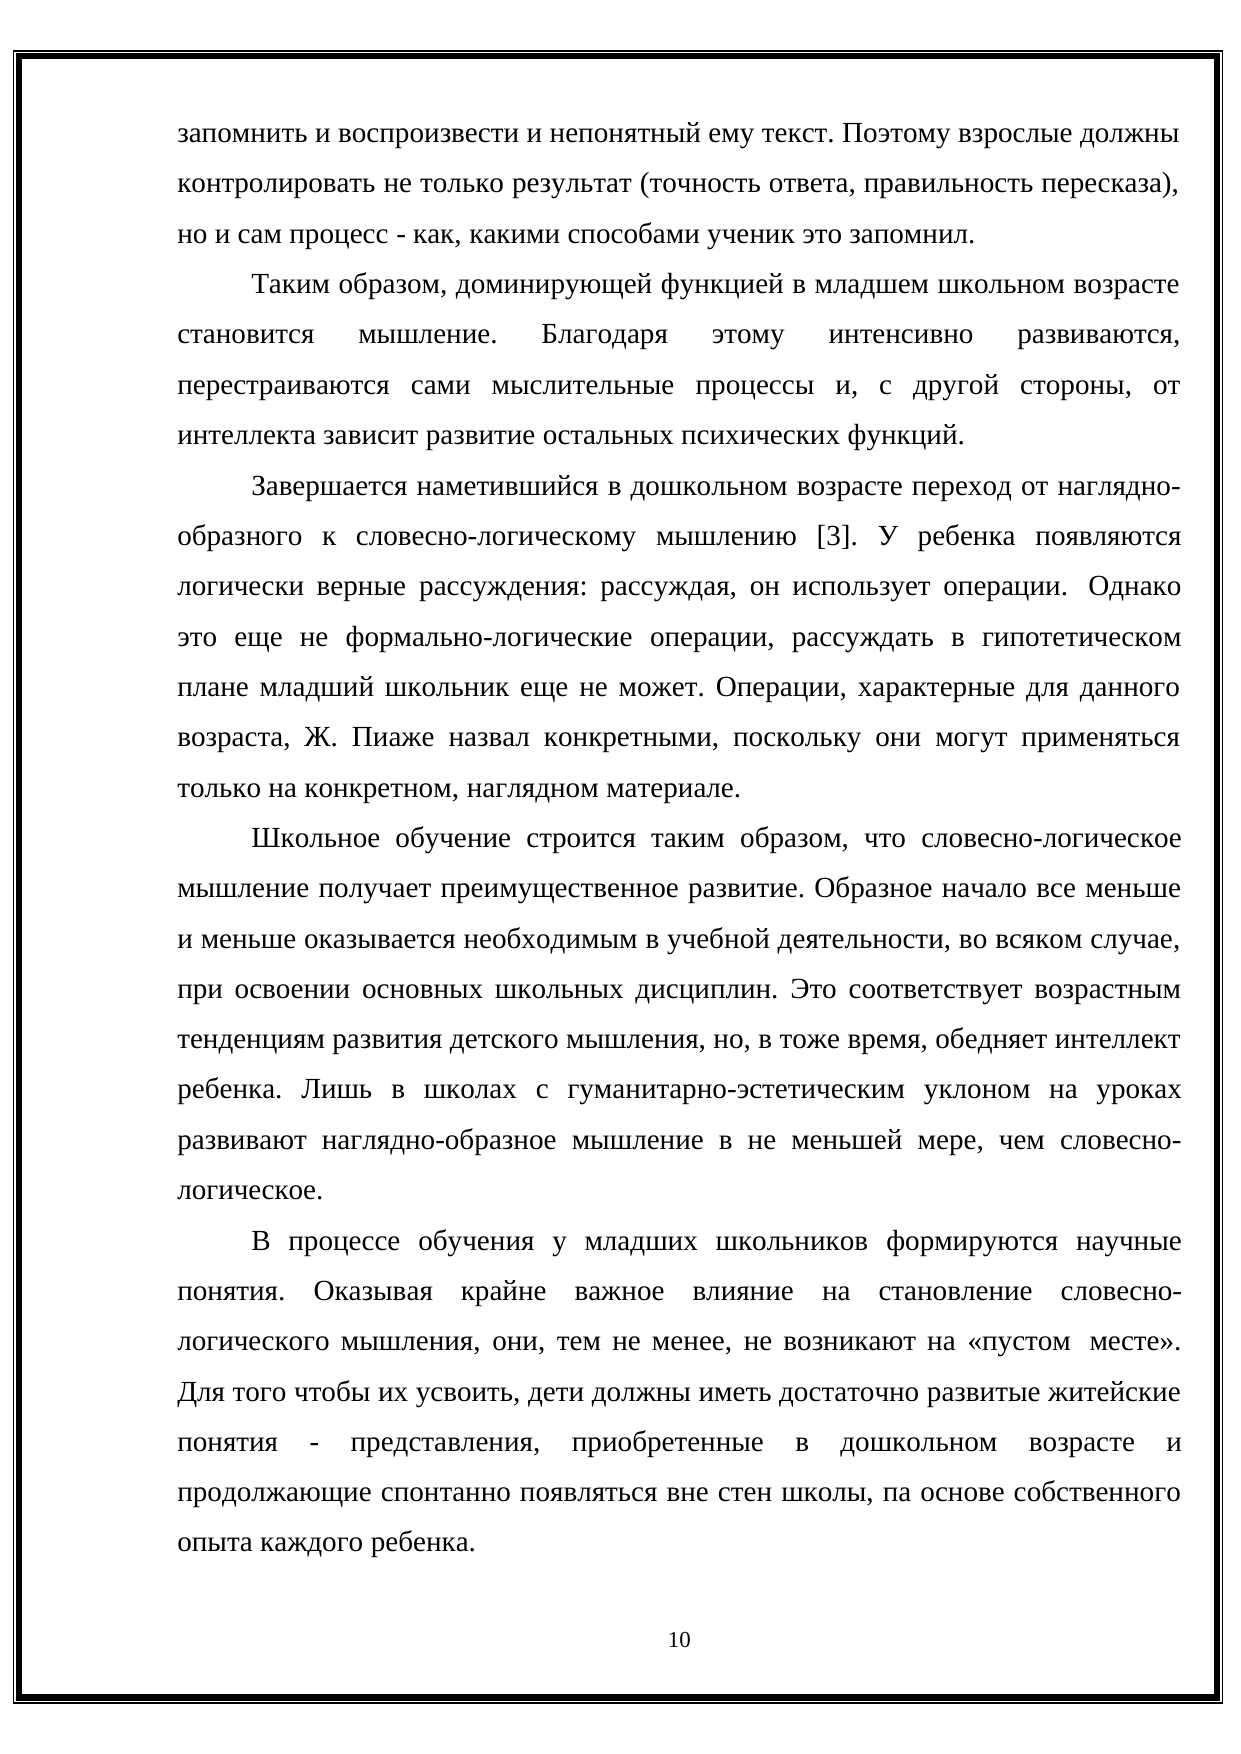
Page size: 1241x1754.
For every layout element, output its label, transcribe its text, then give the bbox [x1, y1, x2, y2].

text Таким образом, доминирующей функцией в младшем школьном возрасте становится мышление. Благодаря этому интенсивно развиваются, перестраиваются сами мыслительные процессы и, с другой стороны, от интеллекта зависит развитие остальных психических функций. [177, 266, 1180, 451]
text Школьное обучение строится таким образом, что словесно-логическое мышление получает преимущественное развитие. Образное начало все меньше и меньше оказывается необходимым в учебной деятельности, во всяком случае, при освоении основных школьных дисциплин. Это соответствует возрастным тенденциям развития детского мышления, но, в тоже время, обедняет интеллект ребенка. Лишь в школах с гуманитарно-эстетическим уклоном на уроках развивают наглядно-образное мышление в не меньшей мере, чем словесно- логическое. [177, 820, 1182, 1206]
text Завершается наметившийся в дошкольном возрасте переход от наглядно- образного к словесно-логическому мышлению [3]. У ребенка появляются логически верные рассуждения: рассуждая, он использует операции. Однако это еще не формально-логические операции, рассуждать в гипотетическом плане младший школьник еще не может. Операции, характерные для данного возраста, Ж. Пиаже назвал конкретными, поскольку они могут применяться только на конкретном, наглядном материале. [177, 468, 1182, 803]
text В процессе обучения у младших школьников формируются научные понятия. Оказывая крайне важное влияние на становление словесно- логического мышления, они, тем не менее, не возникают на «пустом месте». Для того чтобы их усвоить, дети должны иметь достаточно развитые житейские понятия - представления, приобретенные в дошкольном возрасте и продолжающие спонтанно появляться вне стен школы, па основе собственного опыта каждого ребенка. [177, 1223, 1182, 1558]
text запомнить и воспроизвести и непонятный ему текст. Поэтому взрослые должны контролировать не только результат (точность ответа, правильность пересказа), но и сам процесс - как, какими способами ученик это запомнил. [177, 115, 1180, 249]
